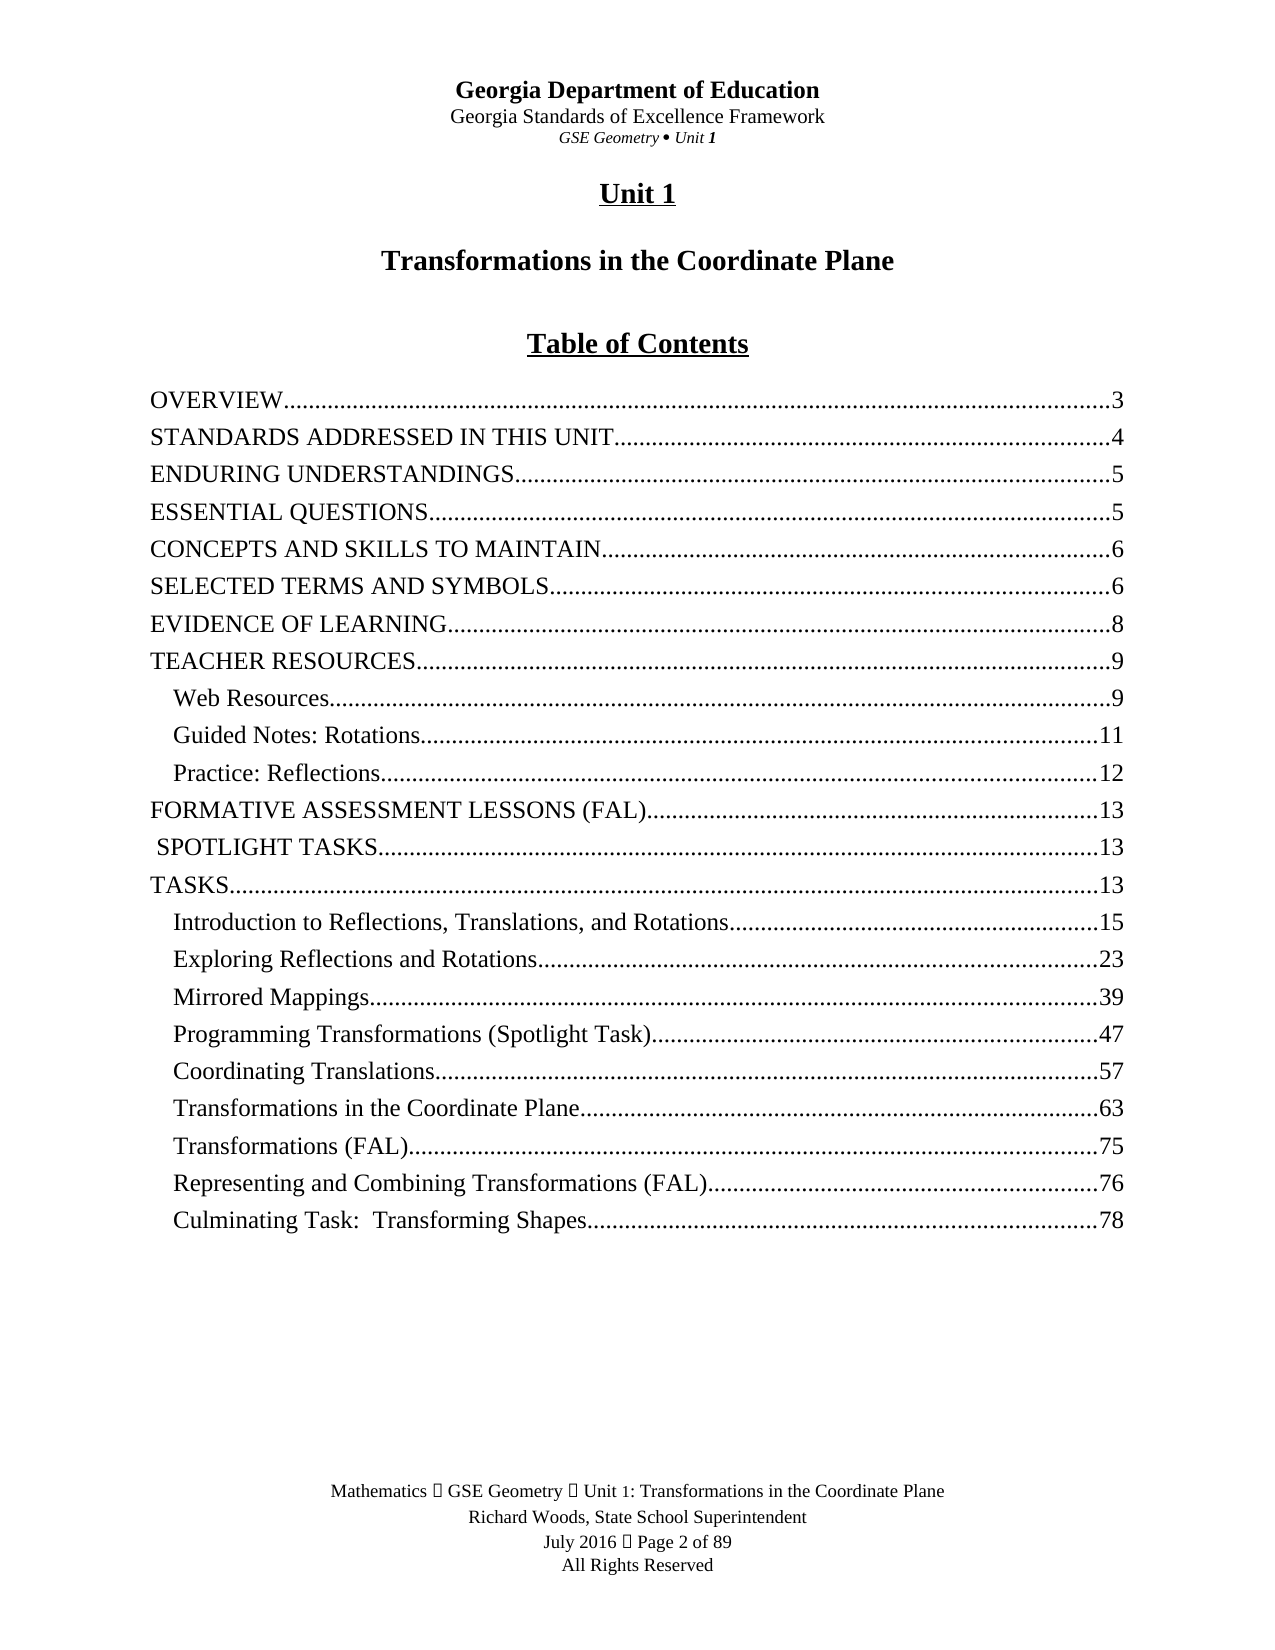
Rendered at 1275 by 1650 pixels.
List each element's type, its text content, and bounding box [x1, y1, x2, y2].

text Unit 1 [150, 176, 1125, 209]
text Transformations in the Coordinate Plane [150, 243, 1125, 276]
